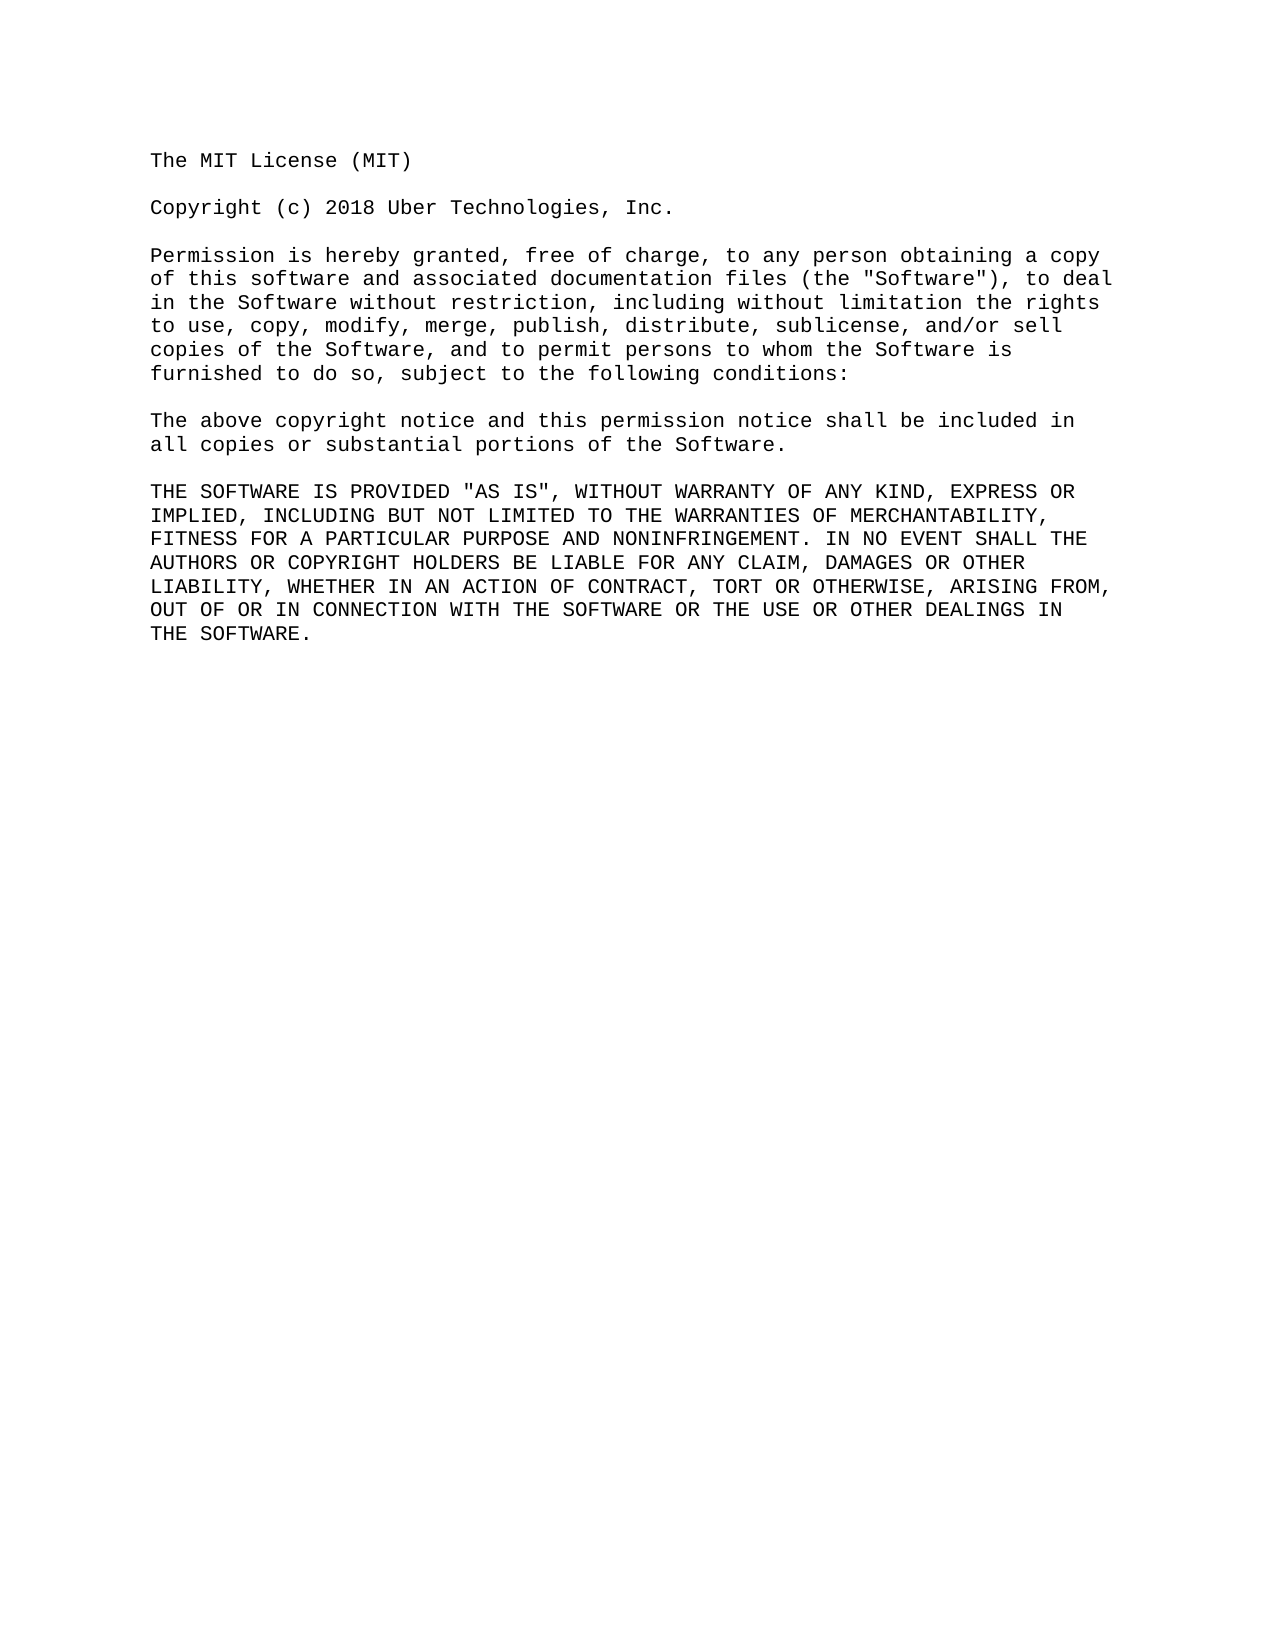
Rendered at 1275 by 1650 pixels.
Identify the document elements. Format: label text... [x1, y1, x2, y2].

text in the Software without restriction, including without limitation the rights [150, 292, 1125, 316]
text The MIT License (MIT) [150, 150, 1125, 174]
text The above copyright notice and this permission notice shall be included in [150, 410, 1125, 434]
text OUT OF OR IN CONNECTION WITH THE SOFTWARE OR THE USE OR OTHER DEALINGS IN [150, 599, 1125, 623]
text IMPLIED, INCLUDING BUT NOT LIMITED TO THE WARRANTIES OF MERCHANTABILITY, [150, 505, 1125, 528]
text THE SOFTWARE IS PROVIDED "AS IS", WITHOUT WARRANTY OF ANY KIND, EXPRESS OR [150, 481, 1125, 505]
text THE SOFTWARE. [150, 623, 1125, 647]
text FITNESS FOR A PARTICULAR PURPOSE AND NONINFRINGEMENT. IN NO EVENT SHALL THE [150, 528, 1125, 552]
text LIABILITY, WHETHER IN AN ACTION OF CONTRACT, TORT OR OTHERWISE, ARISING FROM, [150, 576, 1125, 599]
text Permission is hereby granted, free of charge, to any person obtaining a copy [150, 244, 1125, 268]
text AUTHORS OR COPYRIGHT HOLDERS BE LIABLE FOR ANY CLAIM, DAMAGES OR OTHER [150, 552, 1125, 576]
text furnished to do so, subject to the following conditions: [150, 363, 1125, 386]
text of this software and associated documentation files (the "Software"), to deal [150, 268, 1125, 292]
text copies of the Software, and to permit persons to whom the Software is [150, 339, 1125, 363]
text to use, copy, modify, merge, publish, distribute, sublicense, and/or sell [150, 316, 1125, 339]
text all copies or substantial portions of the Software. [150, 434, 1125, 457]
text Copyright (c) 2018 Uber Technologies, Inc. [150, 197, 1125, 221]
